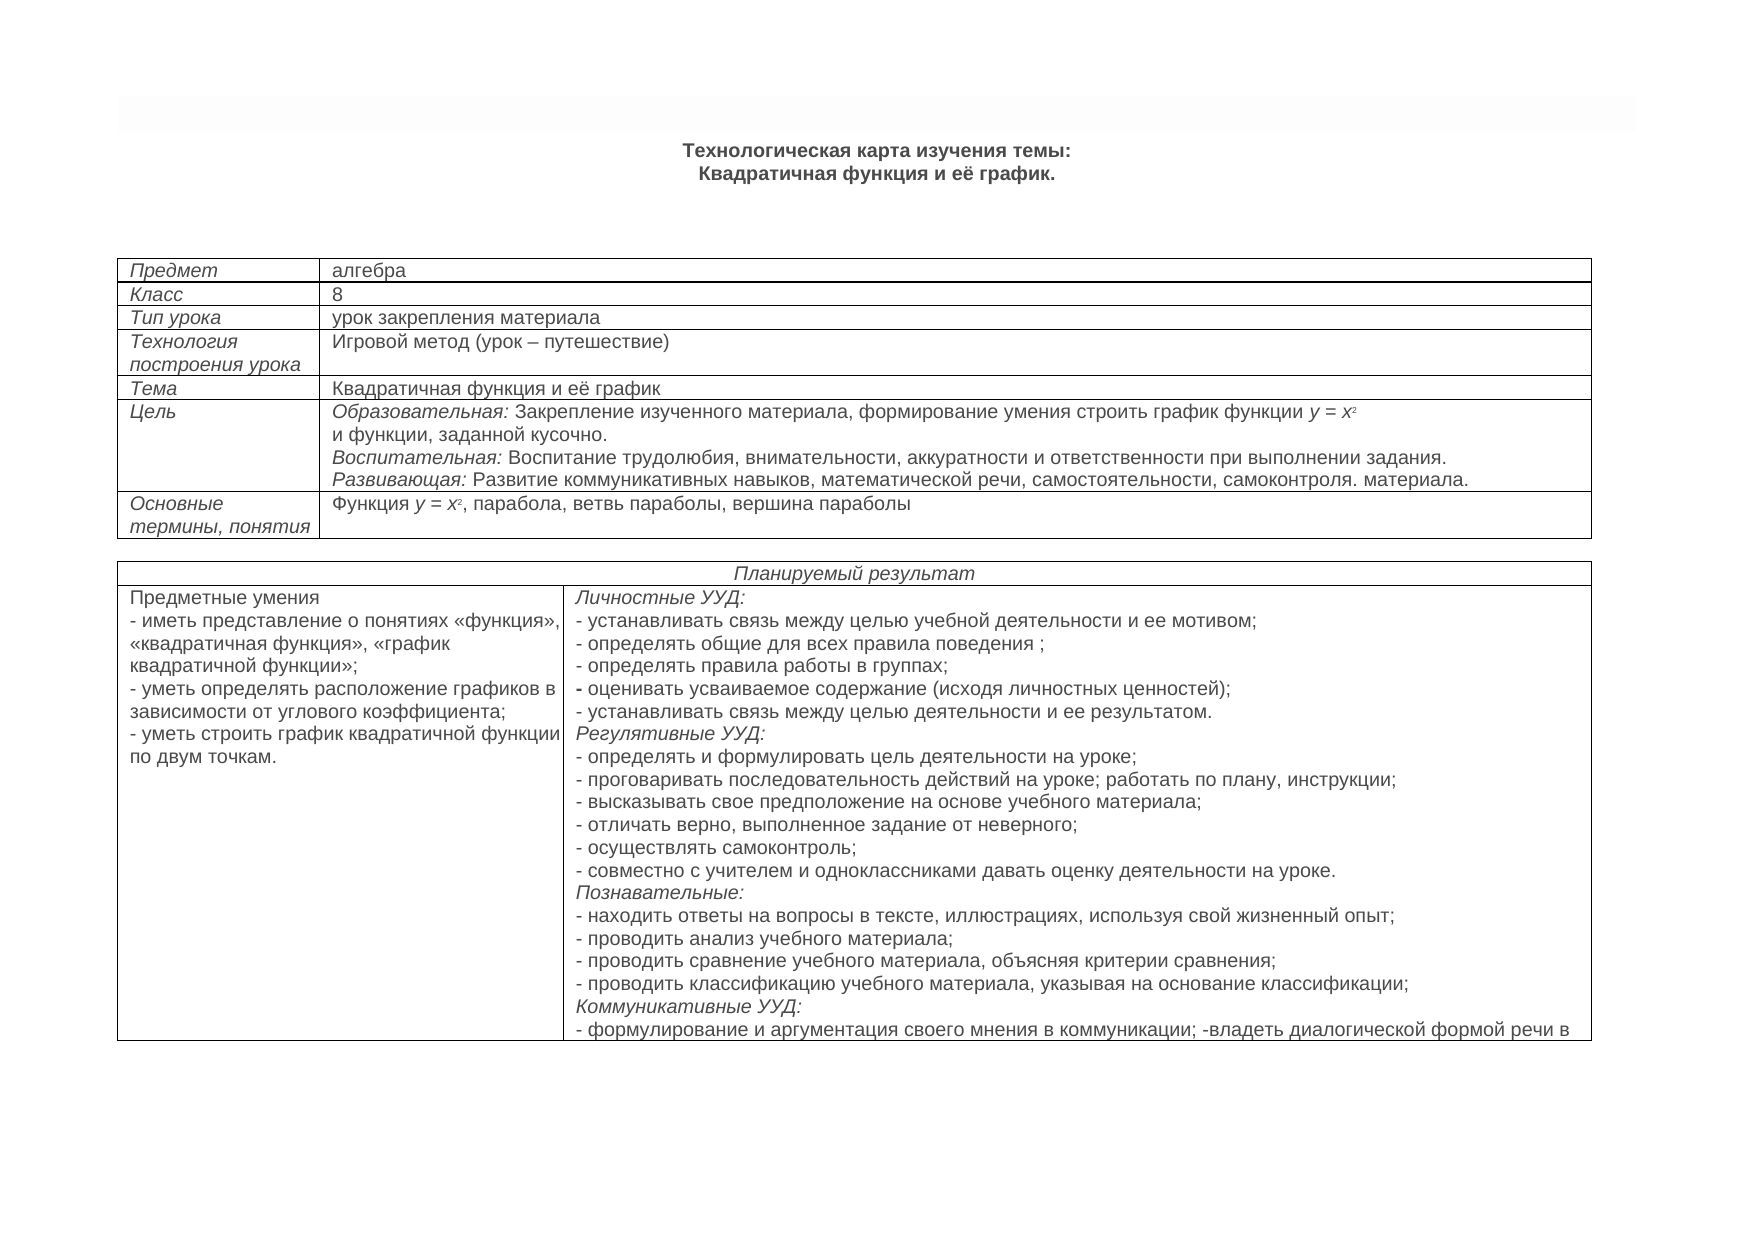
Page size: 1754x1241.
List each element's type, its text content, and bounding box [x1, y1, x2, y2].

text Технологическая карта изучения темы: [118, 139, 1636, 161]
table_header Планируемый результат [118, 562, 1591, 585]
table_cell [118, 586, 563, 1040]
table_cell 8 [320, 283, 1591, 305]
table_cell Образовательная: Закрепление изученного материала, формирование умения строить график функции y = x2 и функции, заданной кусочно. Воспитательная: Воспитание трудолюбия, внимательности, аккуратности и ответственности при выполнении задания. Развивающая: Развитие коммуникативных навыков, математической речи, самостоятельности, самоконтроля. материала. [320, 400, 1591, 491]
table_cell Цель [118, 400, 319, 491]
table_cell Функция y = x2, парабола, ветвь параболы, вершина параболы [320, 492, 1591, 537]
table_cell Игровой метод (урок – путешествие) [320, 330, 1591, 375]
table_cell Класс [118, 283, 319, 305]
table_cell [564, 586, 1591, 1040]
table_cell Тип урока [118, 306, 319, 329]
table_header алгебра [320, 259, 1591, 281]
table_header Предмет [118, 259, 319, 281]
table_cell Технология построения урока [118, 330, 319, 375]
table_cell Тема [118, 376, 319, 399]
text Квадратичная функция и её график. [118, 161, 1636, 184]
table_cell Основные термины, понятия [118, 492, 319, 537]
table_cell Квадратичная функция и её график [320, 376, 1591, 399]
table_cell урок закрепления материала [320, 306, 1591, 329]
